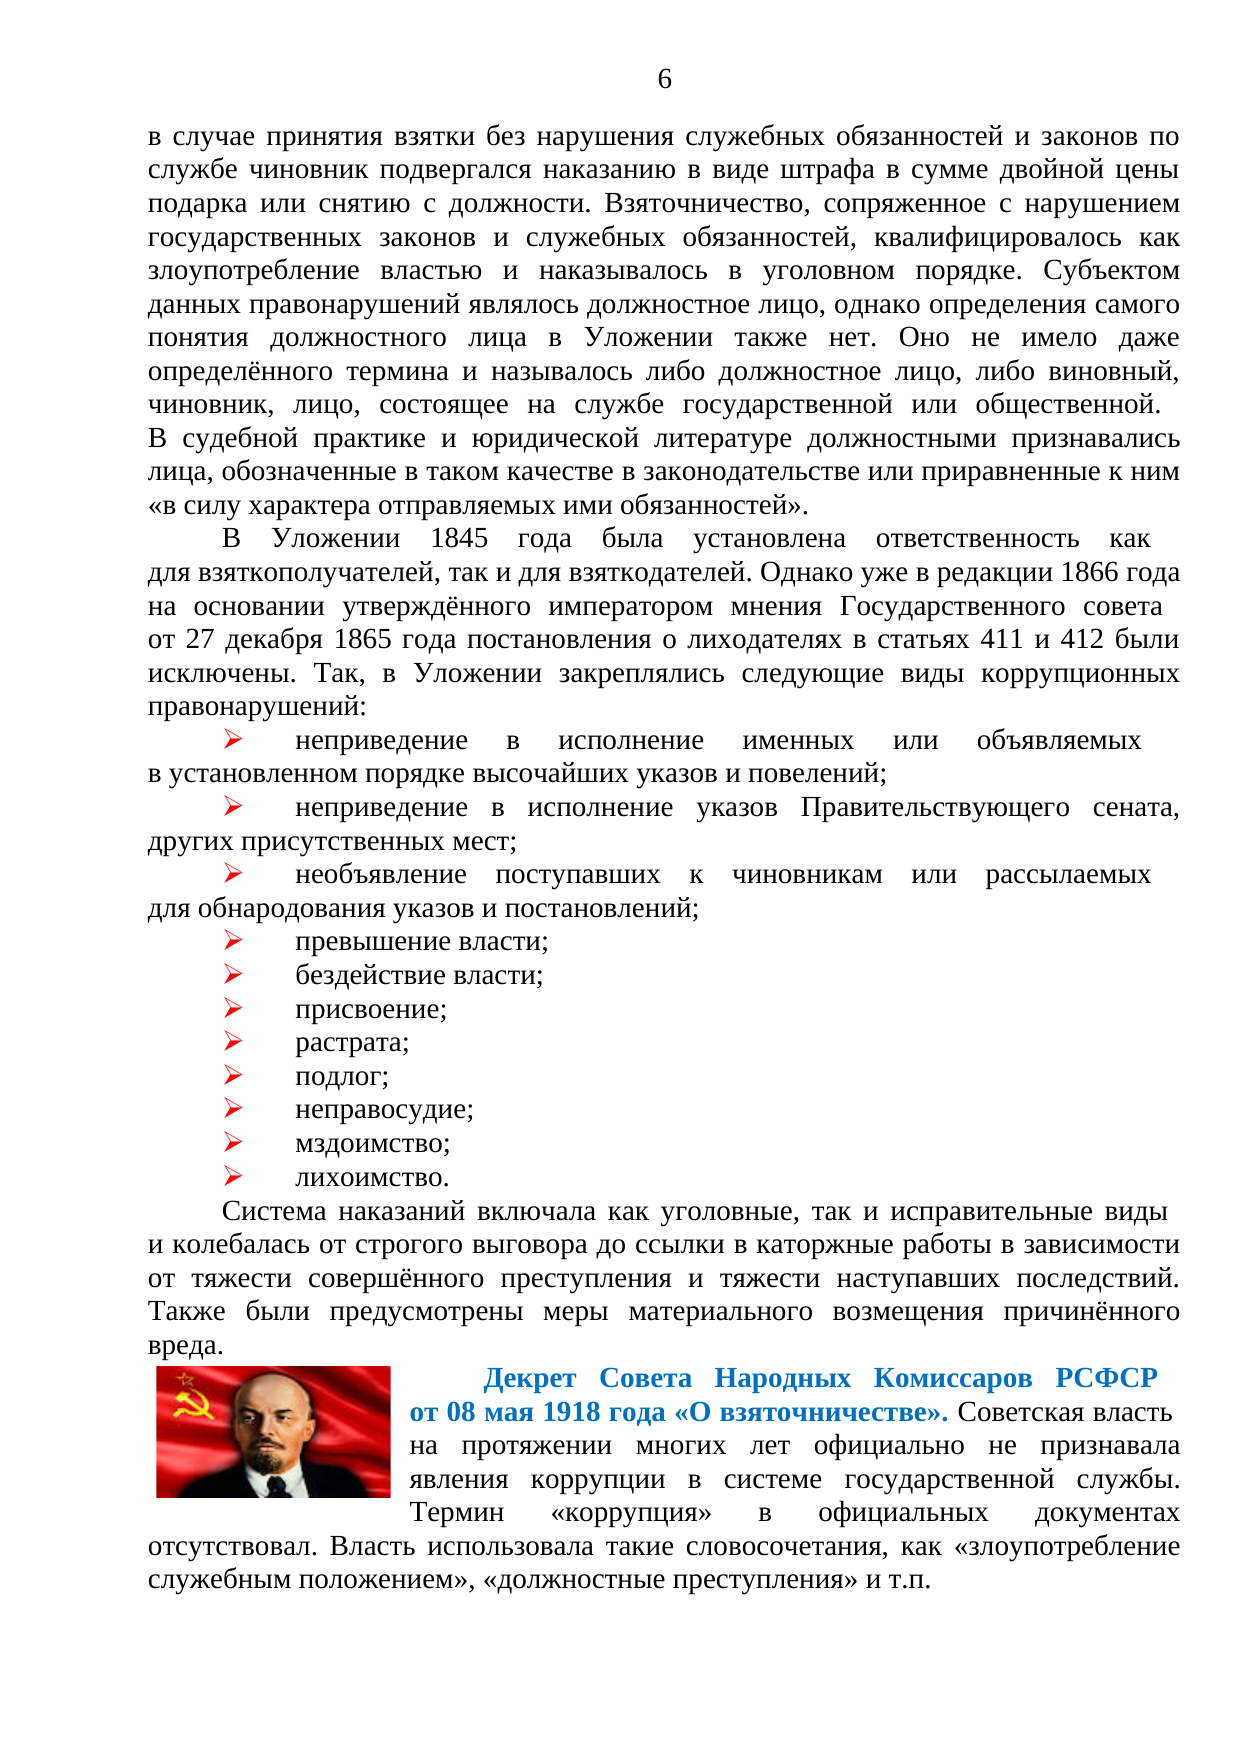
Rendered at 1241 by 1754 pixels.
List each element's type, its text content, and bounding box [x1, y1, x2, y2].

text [148, 118, 1181, 521]
list растрата; [148, 1024, 1181, 1058]
list бездействие власти; [148, 957, 1181, 991]
list неприведение в исполнение именных или объявляемых в установленном порядке высочайших указов и повелений; [148, 722, 1181, 789]
picture [156, 1366, 391, 1498]
list превышение власти; [148, 923, 1181, 957]
text Система наказаний включала как уголовные, так и исправительные виды и колебалась от строгого выговора до ссылки в каторжные работы в зависимости от тяжести совершённого преступления и тяжести наступавших последствий. Также были предусмотрены меры материального возмещения причинённого вреда. [148, 1193, 1181, 1360]
list неправосудие; [148, 1092, 1181, 1125]
list неприведение в исполнение указов Правительствующего сената, других присутственных мест; [148, 789, 1181, 856]
text Декрет Совета Народных Комиссаров РСФСР от 08 мая 1918 года «О взяточничестве». Советская власть на протяжении многих лет официально не признавала явления коррупции в системе государственной службы. Термин «коррупция» в официальных документах отсутствовал. Власть использовала такие словосочетания, как «злоупотребление служебным положением», «должностные преступления» и т.п. [148, 1360, 1181, 1595]
list мздоимство; [148, 1125, 1181, 1159]
list подлог; [148, 1058, 1181, 1092]
text В Уложении 1845 года была установлена ответственность как для взяткополучателей, так и для взяткодателей. Однако уже в редакции 1866 года на основании утверждённого императором мнения Государственного совета от 27 декабря 1865 года постановления о лиходателях в статьях 411 и 412 были исключены. Так, в Уложении закреплялись следующие виды коррупционных правонарушений: [148, 521, 1181, 722]
list необъявление поступавших к чиновникам или рассылаемых для обнародования указов и постановлений; [148, 856, 1181, 923]
list присвоение; [148, 991, 1181, 1024]
list лихоимство. [148, 1159, 1181, 1193]
